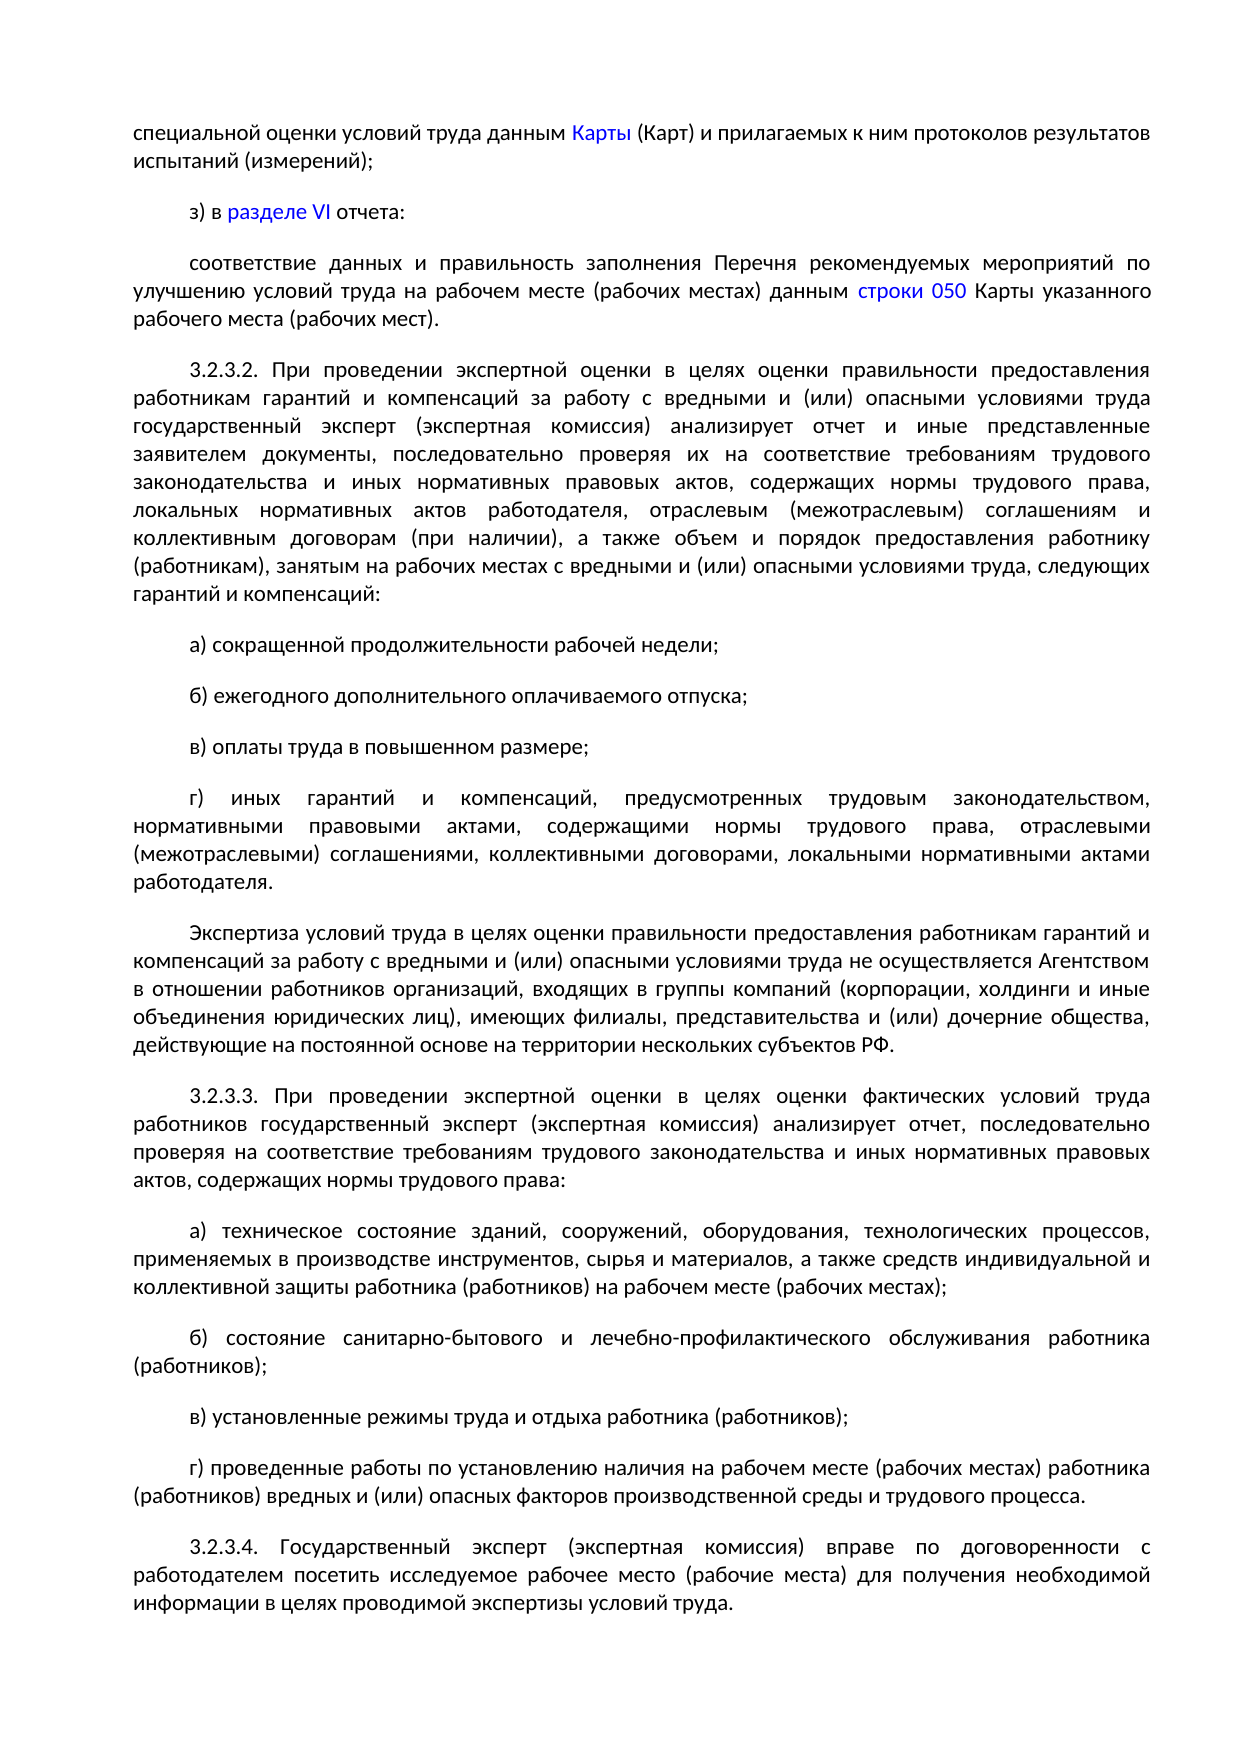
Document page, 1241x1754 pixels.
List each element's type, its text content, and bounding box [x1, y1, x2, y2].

text в) установленные режимы труда и отдыха работника (работников); [133, 1402, 1152, 1430]
text з) в разделе VI отчета: [133, 197, 1152, 225]
text 3.2.3.2. При проведении экспертной оценки в целях оценки правильности предоставления работникам гарантий и компенсаций за работу с вредными и (или) опасными условиями труда государственный эксперт (экспертная комиссия) анализирует отчет и иные представленные заявителем документы, последовательно проверяя их на соответствие требованиям трудового законодательства и иных нормативных правовых актов, содержащих нормы трудового права, локальных нормативных актов работодателя, отраслевым (межотраслевым) соглашениям и коллективным договорам (при наличии), а также объем и порядок предоставления работнику (работникам), занятым на рабочих местах с вредными и (или) опасными условиями труда, следующих гарантий и компенсаций: [133, 355, 1152, 607]
text 3.2.3.4. Государственный эксперт (экспертная комиссия) вправе по договоренности с работодателем посетить исследуемое рабочее место (рабочие места) для получения необходимой информации в целях проводимой экспертизы условий труда. [133, 1532, 1152, 1616]
text 3.2.3.3. При проведении экспертной оценки в целях оценки фактических условий труда работников государственный эксперт (экспертная комиссия) анализирует отчет, последовательно проверяя на соответствие требованиям трудового законодательства и иных нормативных правовых актов, содержащих нормы трудового права: [133, 1081, 1152, 1193]
text г) иных гарантий и компенсаций, предусмотренных трудовым законодательством, нормативными правовыми актами, содержащими нормы трудового права, отраслевыми (межотраслевыми) соглашениями, коллективными договорами, локальными нормативными актами работодателя. [133, 783, 1152, 895]
text соответствие данных и правильность заполнения Перечня рекомендуемых мероприятий по улучшению условий труда на рабочем месте (рабочих местах) данным строки 050 Карты указанного рабочего места (рабочих мест). [133, 248, 1152, 332]
text Экспертиза условий труда в целях оценки правильности предоставления работникам гарантий и компенсаций за работу с вредными и (или) опасными условиями труда не осуществляется Агентством в отношении работников организаций, входящих в группы компаний (корпорации, холдинги и иные объединения юридических лиц), имеющих филиалы, представительства и (или) дочерние общества, действующие на постоянной основе на территории нескольких субъектов РФ. [133, 918, 1152, 1058]
text б) ежегодного дополнительного оплачиваемого отпуска; [133, 681, 1152, 709]
text в) оплаты труда в повышенном размере; [133, 732, 1152, 760]
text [133, 118, 1152, 174]
text а) сокращенной продолжительности рабочей недели; [133, 630, 1152, 658]
text б) состояние санитарно-бытового и лечебно-профилактического обслуживания работника (работников); [133, 1323, 1152, 1379]
text а) техническое состояние зданий, сооружений, оборудования, технологических процессов, применяемых в производстве инструментов, сырья и материалов, а также средств индивидуальной и коллективной защиты работника (работников) на рабочем месте (рабочих местах); [133, 1216, 1152, 1300]
text г) проведенные работы по установлению наличия на рабочем месте (рабочих местах) работника (работников) вредных и (или) опасных факторов производственной среды и трудового процесса. [133, 1453, 1152, 1509]
